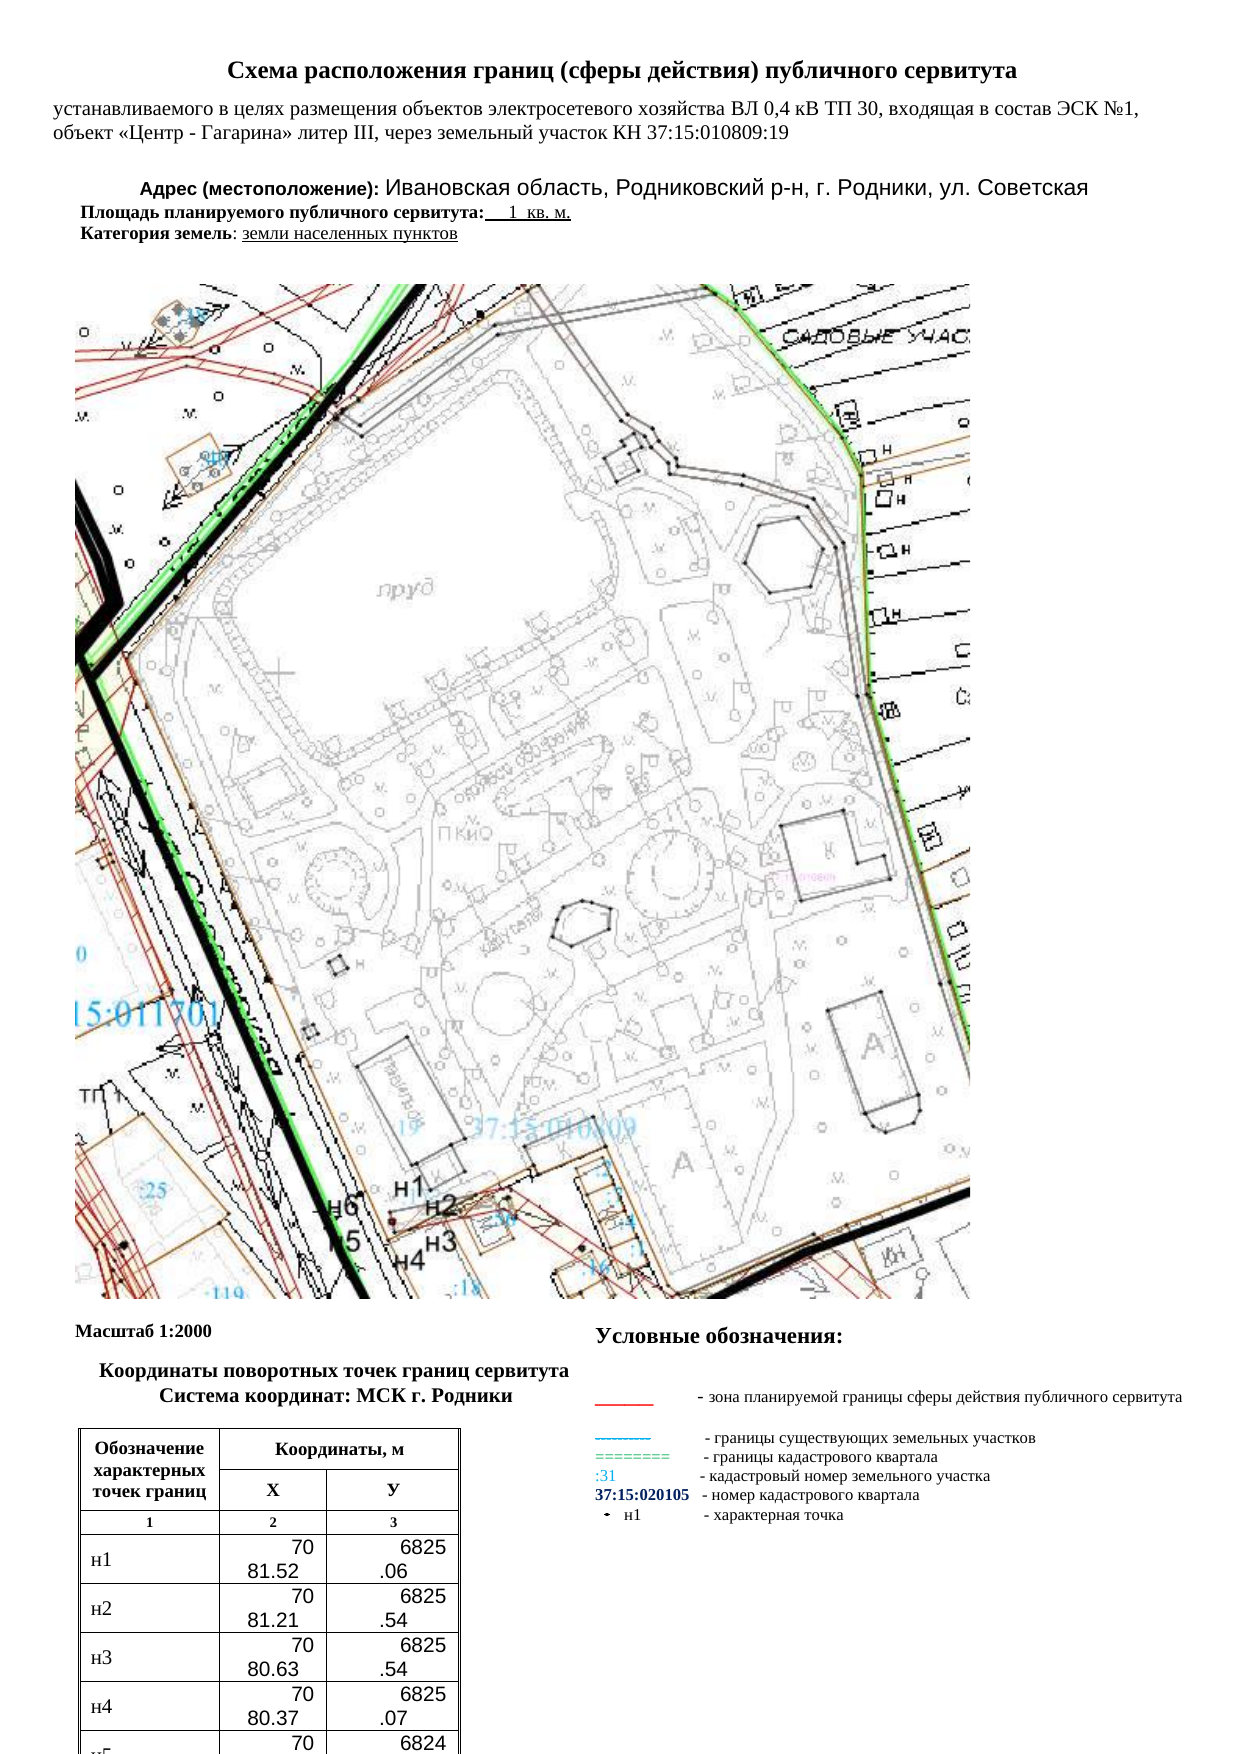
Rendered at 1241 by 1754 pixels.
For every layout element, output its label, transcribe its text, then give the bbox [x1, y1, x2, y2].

text Масштаб 1:2000 [733, 1320, 1165, 1341]
picture [595, 1509, 620, 1520]
picture [75, 284, 971, 1299]
text Масштаб 1:2000 [75, 1320, 601, 1342]
